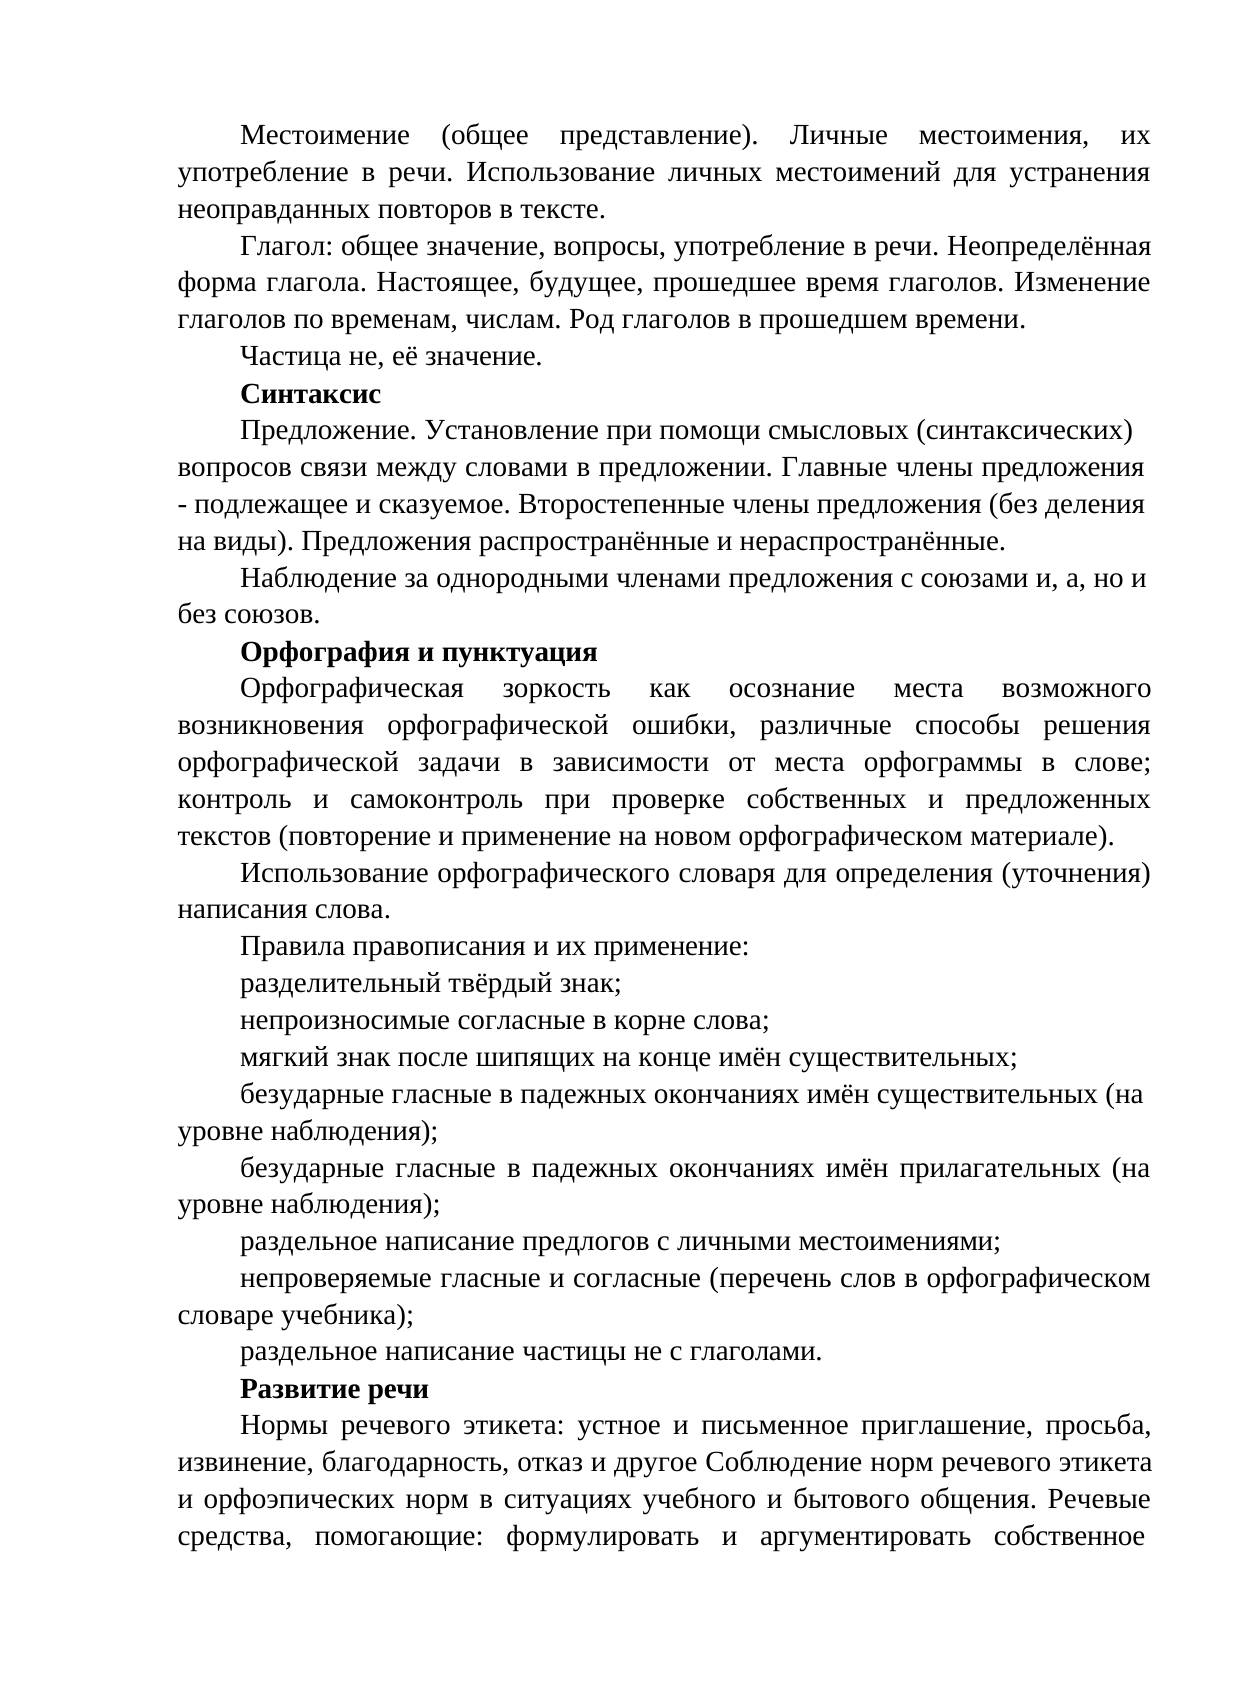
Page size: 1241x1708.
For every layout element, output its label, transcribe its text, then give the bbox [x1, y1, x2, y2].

text Глагол: общее значение, вопросы, употребление в речи. Неопределённая форма глагола. Настоящее, будущее, прошедшее время глаголов. Изменение глаголов по временам, числам. Род глаголов в прошедшем времени. [177, 228, 1151, 335]
text непроверяемые гласные и согласные (перечень слов в орфографическом словаре учебника); [177, 1260, 1151, 1330]
text Местоимение (общее представление). Личные местоимения, их употребление в речи. Использование личных местоимений для устранения неоправданных повторов в тексте. [177, 117, 1151, 224]
subtitle Развитие речи [240, 1371, 1163, 1405]
text Нормы речевого этикета: устное и письменное приглашение, просьба, извинение, благодарность, отказ и другое Соблюдение норм речевого этикета и орфоэпических норм в ситуациях учебного и бытового общения. Речевые средства, помогающие: формулировать и аргументировать собственное [177, 1407, 1152, 1552]
text Частица не, её значение. [240, 338, 1163, 372]
text раздельное написание предлогов с личными местоимениями; [240, 1223, 1163, 1257]
text Орфографическая зоркость как осознание места возможного возникновения орфографической ошибки, различные способы решения орфографической задачи в зависимости от места орфограммы в слове; контроль и самоконтроль при проверке собственных и предложенных текстов (повторение и применение на новом орфографическом материале). [177, 670, 1152, 851]
text мягкий знак после шипящих на конце имён существительных; безударные гласные в падежных окончаниях имён существительных (на [240, 1039, 1152, 1110]
text Предложение. Установление при помощи смысловых (синтаксических) вопросов связи между словами в предложении. Главные члены предложения [177, 412, 1163, 483]
subtitle Орфография и пунктуация [240, 634, 1163, 667]
subtitle Синтаксис [240, 376, 1163, 409]
text Правила правописания и их применение: [240, 928, 1163, 962]
text Наблюдение за однородными членами предложения с союзами и, а, но и без союзов. [177, 560, 1151, 630]
text разделительный твёрдый знак; непроизносимые согласные в корне слова; [240, 966, 830, 1036]
text безударные гласные в падежных окончаниях имён прилагательных (на уровне наблюдения); [177, 1150, 1151, 1220]
text раздельное написание частицы не с глаголами. [240, 1334, 1163, 1367]
text Использование орфографического словаря для определения (уточнения) написания слова. [177, 855, 1152, 925]
text уровне наблюдения); [177, 1113, 1163, 1147]
text - подлежащее и сказуемое. Второстепенные члены предложения (без деления на виды). Предложения распространённые и нераспространённые. [177, 486, 1163, 556]
